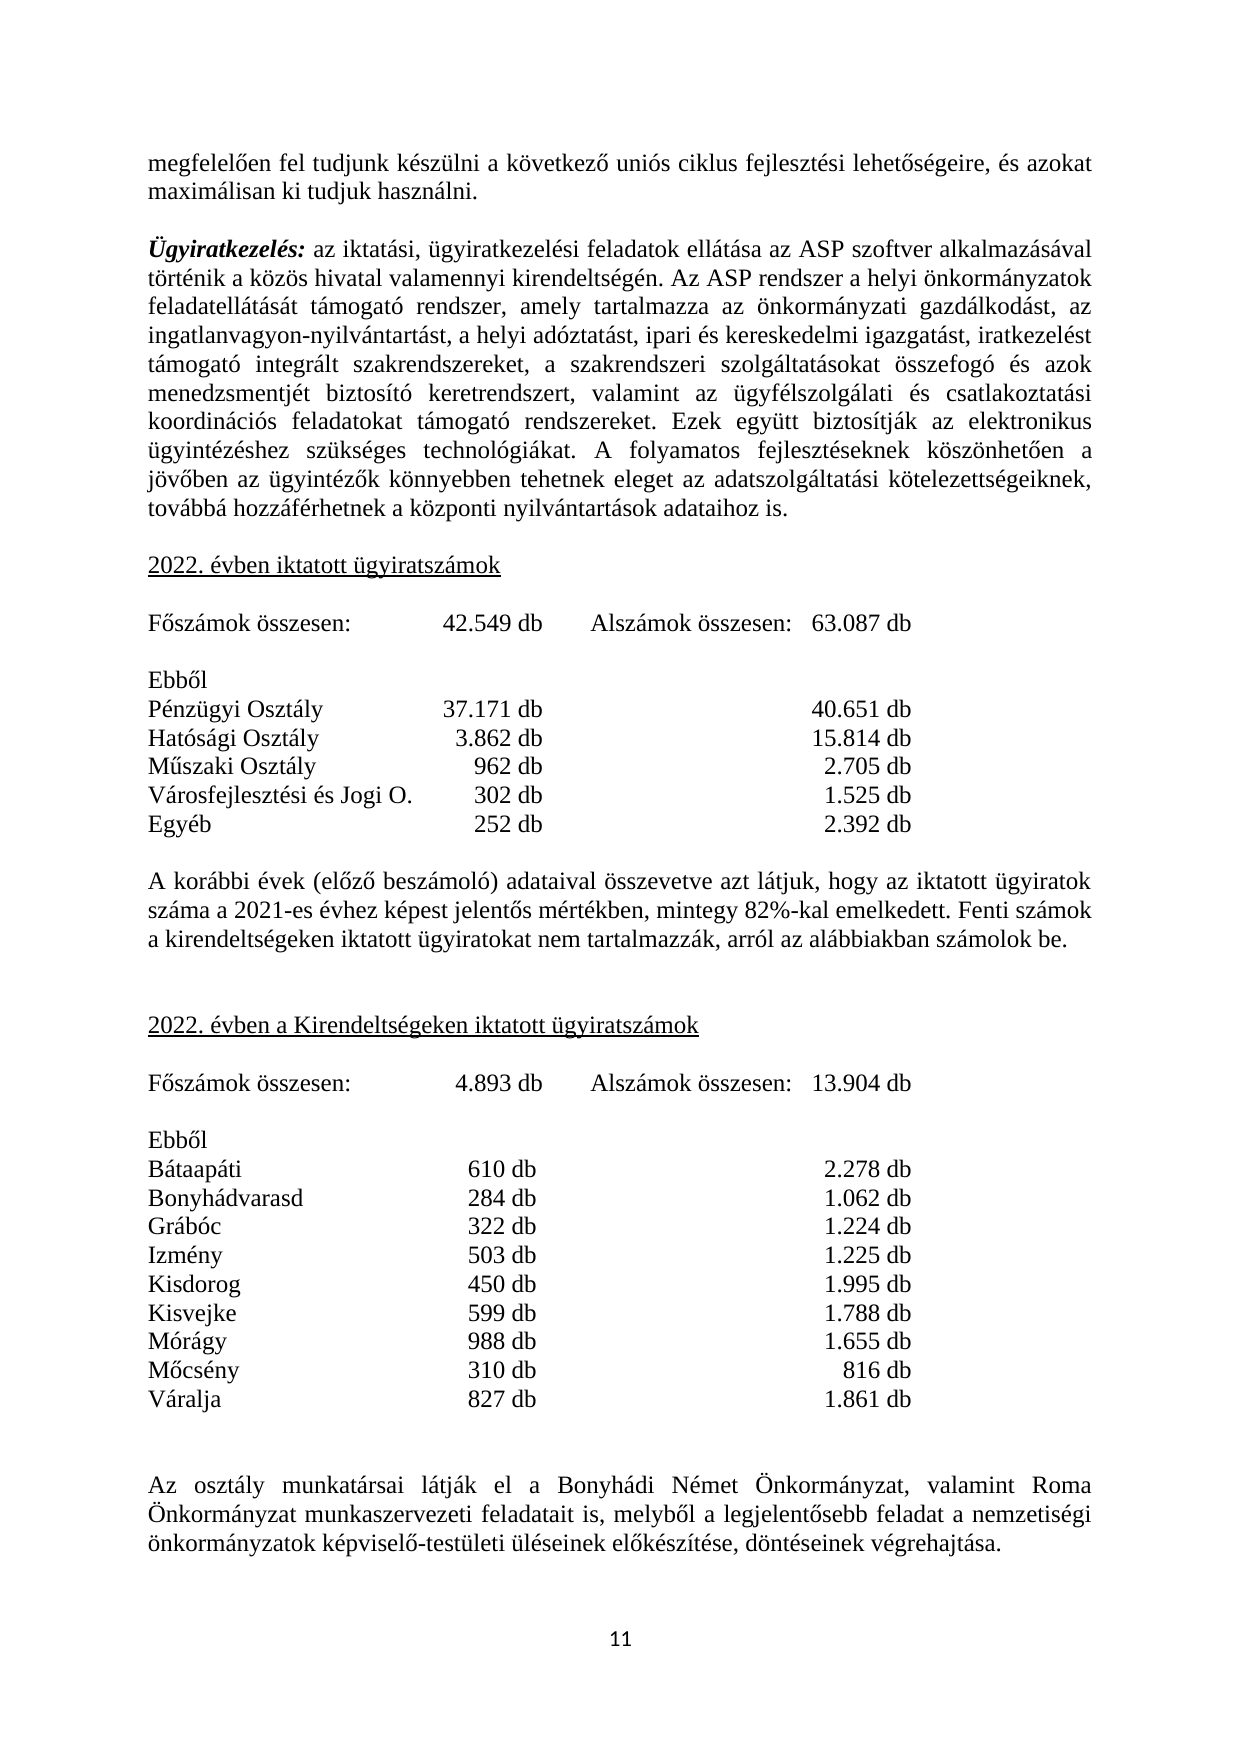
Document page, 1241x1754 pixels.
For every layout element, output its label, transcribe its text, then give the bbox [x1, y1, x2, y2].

text 2022. évben a Kirendeltségeken iktatott ügyiratszámok [148, 1010, 1093, 1039]
text Mórágy 988 db 1.655 db [148, 1326, 1093, 1355]
text Főszámok összesen: 4.893 db Alszámok összesen: 13.904 db [148, 1068, 1093, 1096]
text 2022. évben iktatott ügyiratszámok [148, 550, 1093, 579]
text Mőcsény 310 db 816 db [148, 1355, 1093, 1384]
text Ügyiratkezelés: az iktatási, ügyiratkezelési feladatok ellátása az ASP szoftver alkalmazásával történik a közös hivatal valamennyi kirendeltségén. Az ASP rendszer a helyi önkormányzatok feladatellátását támogató rendszer, amely tartalmazza az önkormányzati gazdálkodást, az ingatlanvagyon-nyilvántartást, a helyi adóztatást, ipari és kereskedelmi igazgatást, iratkezelést támogató integrált szakrendszereket, a szakrendszeri szolgáltatásokat összefogó és azok menedzsmentjét biztosító keretrendszert, valamint az ügyfélszolgálati és csatlakoztatási koordinációs feladatokat támogató rendszereket. Ezek együtt biztosítják az elektronikus ügyintézéshez szükséges technológiákat. A folyamatos fejlesztéseknek köszönhetően a jövőben az ügyintézők könnyebben tehetnek eleget az adatszolgáltatási kötelezettségeiknek, továbbá hozzáférhetnek a központi nyilvántartások adataihoz is. [148, 234, 1093, 521]
text Ebből [148, 1125, 1093, 1154]
text Izmény 503 db 1.225 db [148, 1240, 1093, 1269]
text Városfejlesztési és Jogi O. 302 db 1.525 db [148, 780, 1093, 809]
text Kisvejke 599 db 1.788 db [148, 1298, 1093, 1326]
text Pénzügyi Osztály 37.171 db 40.651 db [148, 694, 1093, 723]
text Az osztály munkatársai látják el a Bonyhádi Német Önkormányzat, valamint Roma Önkormányzat munkaszervezeti feladatait is, melyből a legjelentősebb feladat a nemzetiségi önkormányzatok képviselő-testületi üléseinek előkészítése, döntéseinek végrehajtása. [148, 1470, 1093, 1556]
text Főszámok összesen: 42.549 db Alszámok összesen: 63.087 db [148, 608, 1093, 636]
text Bátaapáti 610 db 2.278 db [148, 1154, 1093, 1183]
text Ebből [148, 665, 1093, 694]
text Egyéb 252 db 2.392 db [148, 809, 1093, 838]
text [148, 148, 1093, 205]
text Műszaki Osztály 962 db 2.705 db [148, 751, 1093, 780]
text Hatósági Osztály 3.862 db 15.814 db [148, 723, 1093, 751]
text A korábbi évek (előző beszámoló) adataival összevetve azt látjuk, hogy az iktatott ügyiratok száma a 2021-es évhez képest jelentős mértékben, mintegy 82%-kal emelkedett. Fenti számok a kirendeltségeken iktatott ügyiratokat nem tartalmazzák, arról az alábbiakban számolok be. [148, 866, 1093, 953]
text Váralja 827 db 1.861 db [148, 1384, 1093, 1413]
text Kisdorog 450 db 1.995 db [148, 1269, 1093, 1298]
text Grábóc 322 db 1.224 db [148, 1211, 1093, 1240]
text Bonyhádvarasd 284 db 1.062 db [148, 1183, 1093, 1211]
